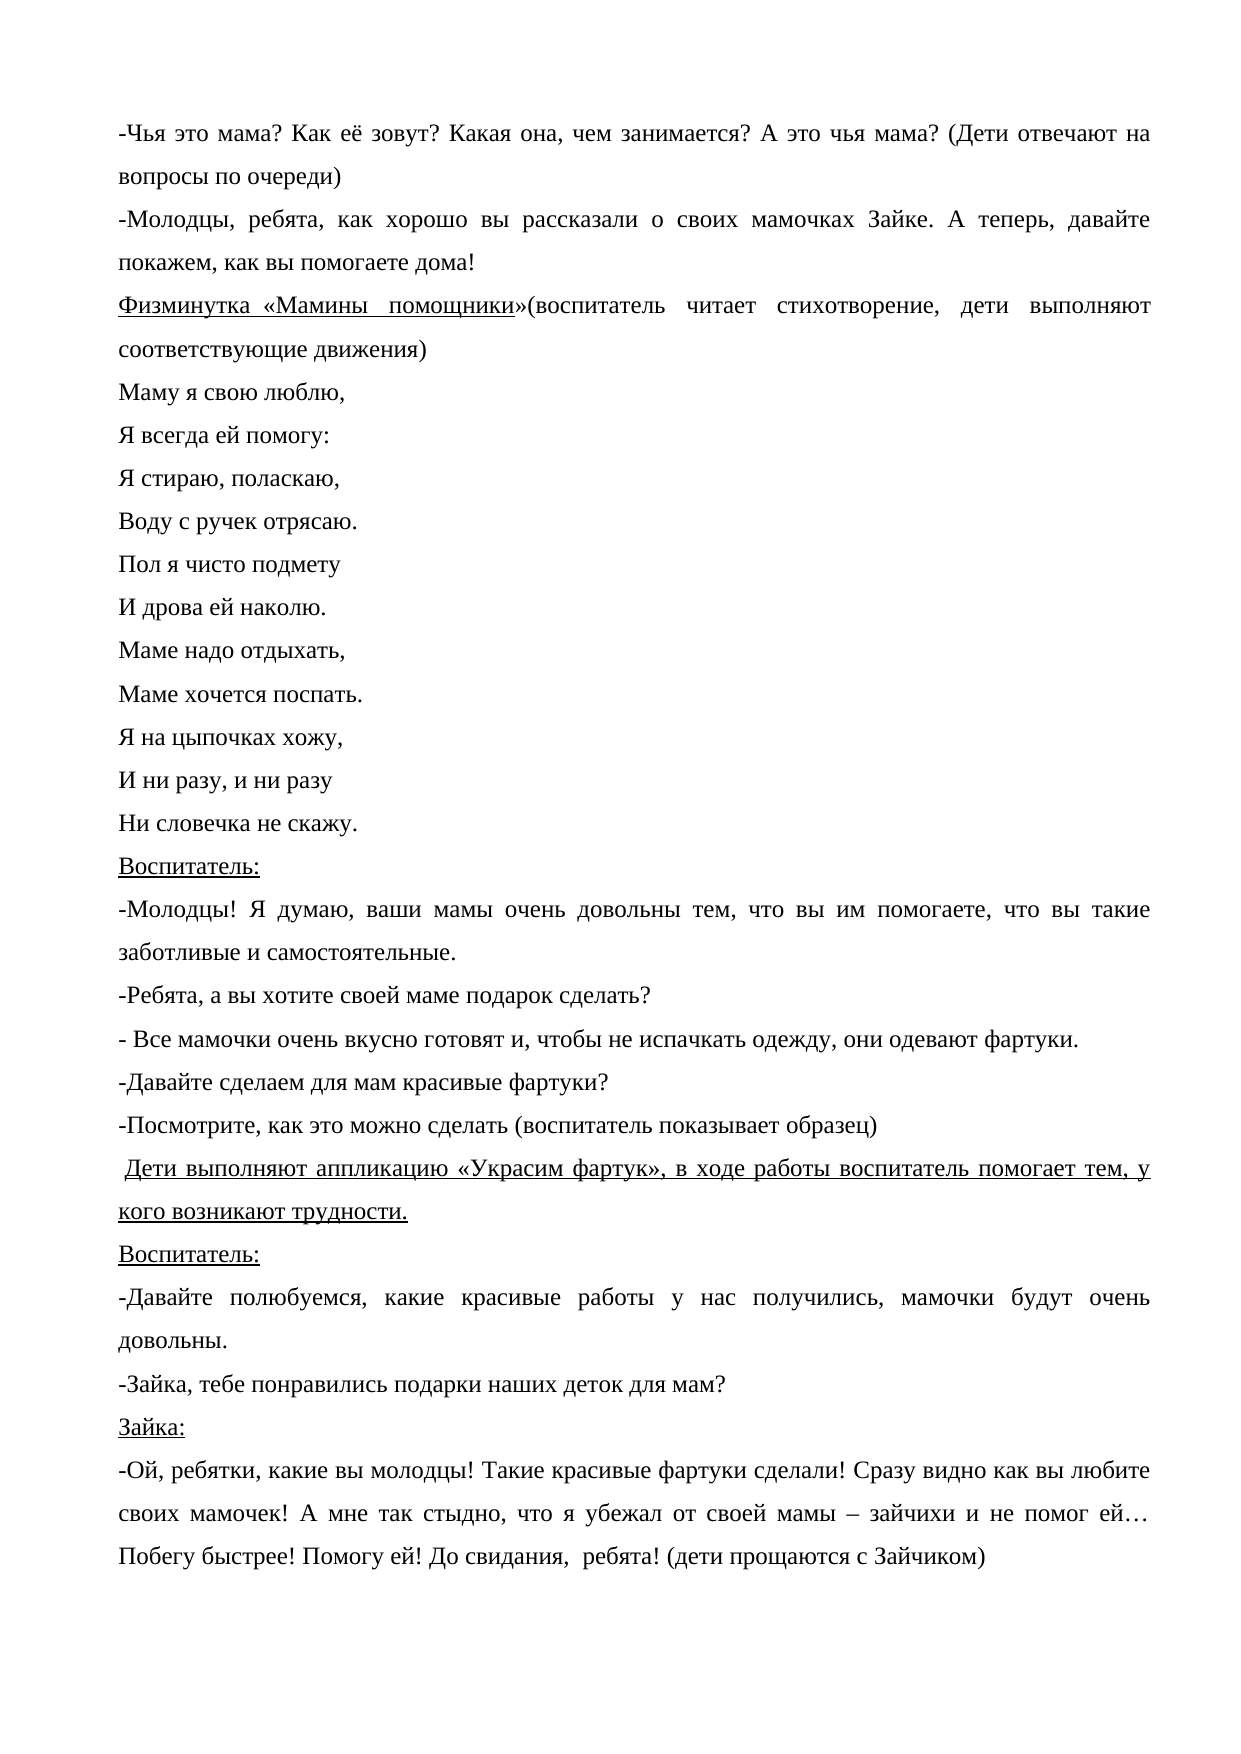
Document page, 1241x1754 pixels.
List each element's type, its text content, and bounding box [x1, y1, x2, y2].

text -Давайте полюбуемся, какие красивые работы у нас получились, мамочки будут очень довольны. [118, 1282, 1152, 1354]
text -Зайка, тебе понравились подарки наших деток для мам? [118, 1369, 1152, 1397]
text - Все мамочки очень вкусно готовят и, чтобы не испачкать одежду, они одевают фартуки. [118, 1024, 1152, 1052]
text Физминутка «Мамины помощники»(воспитатель читает стихотворение, дети выполняют соответствующие движения) [118, 291, 1152, 362]
text -Чья это мама? Как её зовут? Какая она, чем занимается? А это чья мама? (Дети отвечают на вопросы по очереди) [118, 118, 1152, 190]
text Дети выполняют аппликацию «Украсим фартук», в ходе работы воспитатель помогает тем, у кого возникают трудности. [118, 1153, 1152, 1225]
text -Молодцы, ребята, как хорошо вы рассказали о своих мамочках Зайке. А теперь, давайте покажем, как вы помогаете дома! [118, 204, 1152, 276]
text Воспитатель: [118, 1239, 1152, 1268]
text -Ой, ребятки, какие вы молодцы! Такие красивые фартуки сделали! Сразу видно как вы любите своих мамочек! А мне так стыдно, что я убежал от своей мамы – зайчихи и не помог ей…Побегу быстрее! Помогу ей! До свидания, ребята! (дети прощаются с Зайчиком) [118, 1455, 1152, 1570]
text Маму я свою люблю, Я всегда ей помогу: Я стираю, поласкаю, Воду с ручек отрясаю. Пол я чисто подмету И дрова ей наколю. Маме надо отдыхать, Маме хочется поспать. Я на цыпочках хожу, И ни разу, и ни разу Ни словечка не скажу. [118, 377, 1152, 837]
text -Молодцы! Я думаю, ваши мамы очень довольны тем, что вы им помогаете, что вы такие заботливые и самостоятельные. [118, 894, 1152, 966]
text Зайка: [118, 1412, 1152, 1441]
text -Ребята, а вы хотите своей маме подарок сделать? [118, 981, 1152, 1009]
text -Посмотрите, как это можно сделать (воспитатель показывает образец) [118, 1110, 1152, 1139]
text -Давайте сделаем для мам красивые фартуки? [118, 1067, 1152, 1096]
text Воспитатель: [118, 851, 1152, 880]
